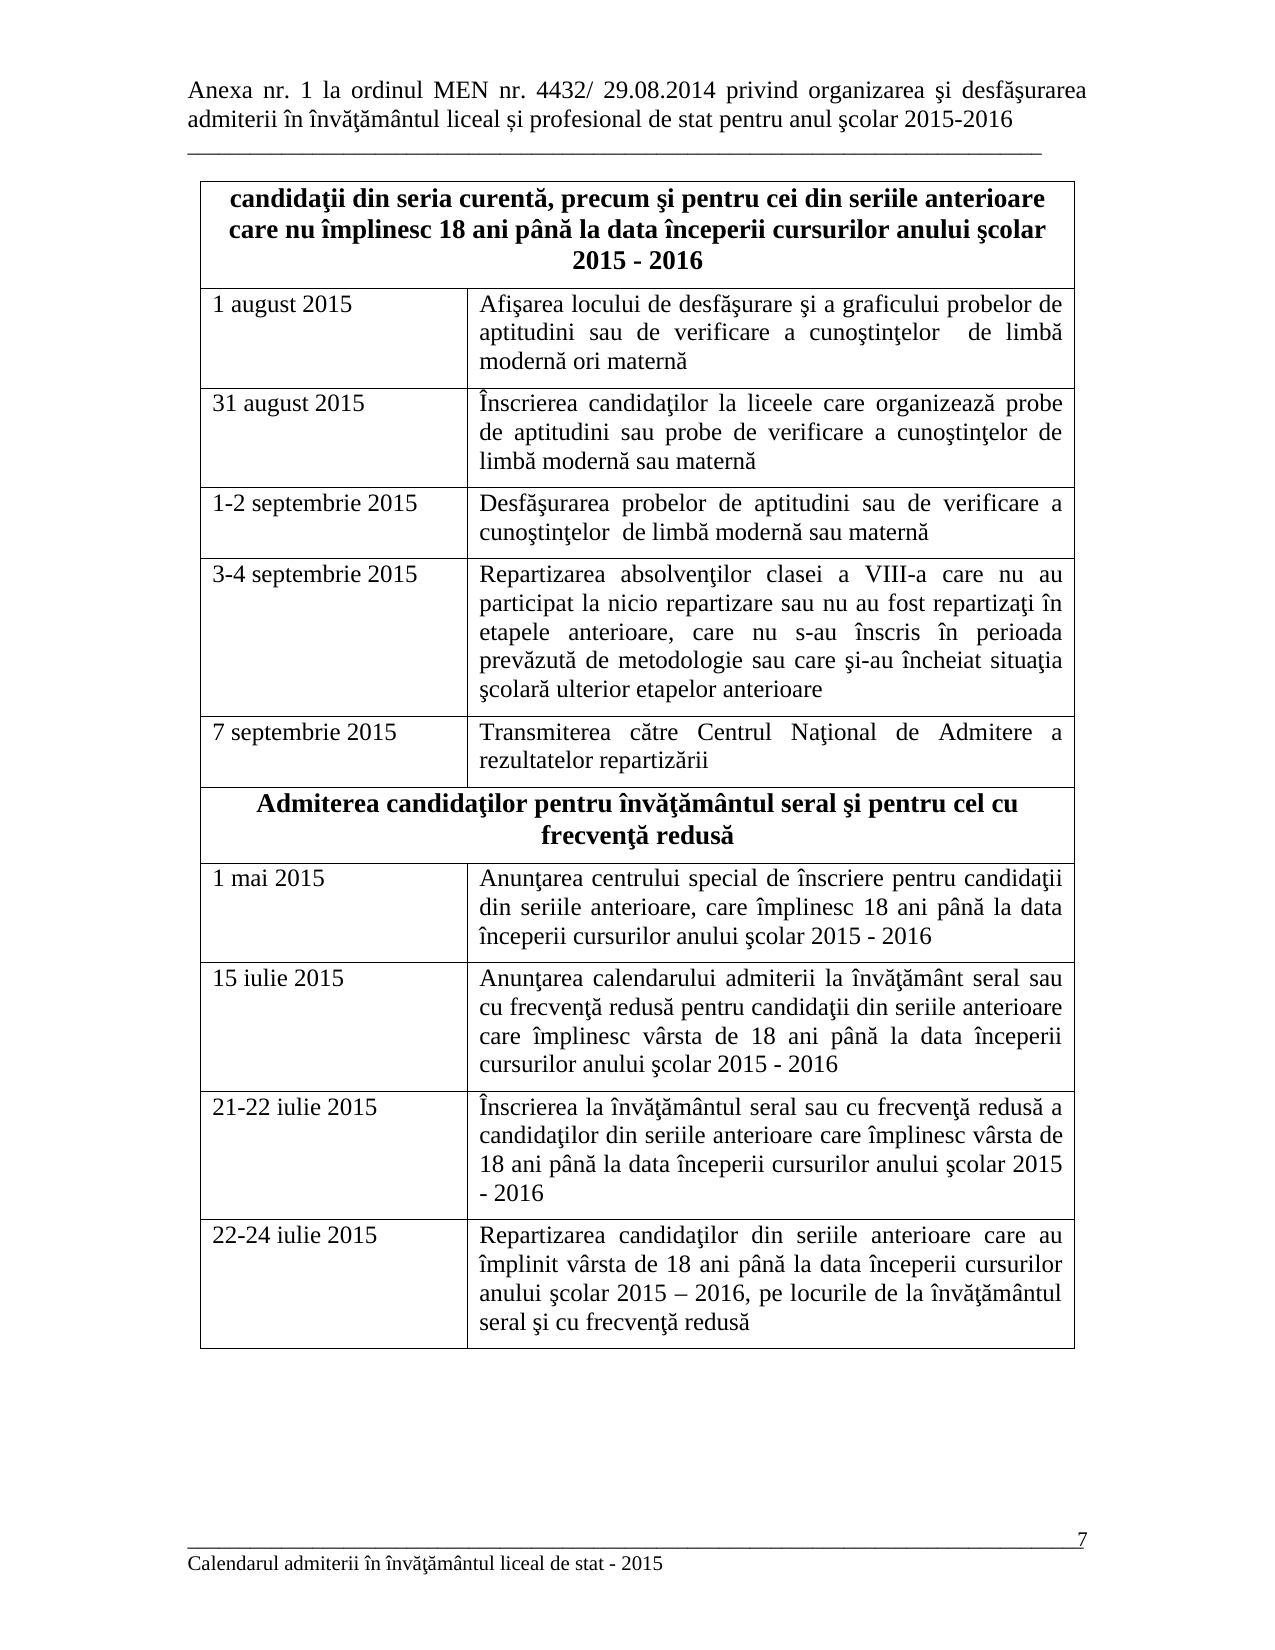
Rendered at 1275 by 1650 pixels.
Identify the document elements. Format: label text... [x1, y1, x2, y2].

table_cell Repartizarea candidaţilor din seriile anterioare care au împlinit vârsta de 18 ani până la data începerii cursurilor anului şcolar 2015 – 2016, pe locurile de la învăţământul seral şi cu frecvenţă redusă [468, 1220, 1074, 1348]
table_cell Înscrierea la învăţământul seral sau cu frecvenţă redusă a candidaţilor din seriile anterioare care împlinesc vârsta de 18 ani până la data începerii cursurilor anului şcolar 2015 - 2016 [468, 1092, 1074, 1219]
table_cell 15 iulie 2015 [201, 963, 467, 1091]
table_cell 21-22 iulie 2015 [201, 1092, 467, 1219]
table_cell 1 mai 2015 [201, 864, 467, 962]
table_cell 3-4 septembrie 2015 [201, 559, 467, 716]
table_cell Desfăşurarea probelor de aptitudini sau de verificare a cunoştinţelor de limbă modernă sau maternă [468, 488, 1074, 558]
table_cell Anunţarea centrului special de înscriere pentru candidaţii din seriile anterioare, care împlinesc 18 ani până la data începerii cursurilor anului şcolar 2015 - 2016 [468, 864, 1074, 962]
table_cell 1 august 2015 [201, 289, 467, 387]
table_cell Transmiterea către Centrul Naţional de Admitere a rezultatelor repartizării [468, 717, 1074, 787]
table_cell 31 august 2015 [201, 389, 467, 487]
table_cell Înscrierea candidaţilor la liceele care organizează probe de aptitudini sau probe de verificare a cunoştinţelor de limbă modernă sau maternă [468, 389, 1074, 487]
table_cell Afişarea locului de desfăşurare şi a graficului probelor de aptitudini sau de verificare a cunoştinţelor de limbă modernă ori maternă [468, 289, 1074, 387]
table_cell Anunţarea calendarului admiterii la învăţământ seral sau cu frecvenţă redusă pentru candidaţii din seriile anterioare care împlinesc vârsta de 18 ani până la data începerii cursurilor anului şcolar 2015 - 2016 [468, 963, 1074, 1091]
table_cell 22-24 iulie 2015 [201, 1220, 467, 1348]
table_cell Admiterea candidaţilor pentru învăţământul seral şi pentru cel cu frecvenţă redusă [201, 788, 1074, 862]
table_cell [201, 182, 1074, 288]
table_cell 1-2 septembrie 2015 [201, 488, 467, 558]
table_cell 7 septembrie 2015 [201, 717, 467, 787]
table_cell Repartizarea absolvenţilor clasei a VIII-a care nu au participat la nicio repartizare sau nu au fost repartizaţi în etapele anterioare, care nu s-au înscris în perioada prevăzută de metodologie sau care şi-au încheiat situaţia şcolară ulterior etapelor anterioare [468, 559, 1074, 716]
